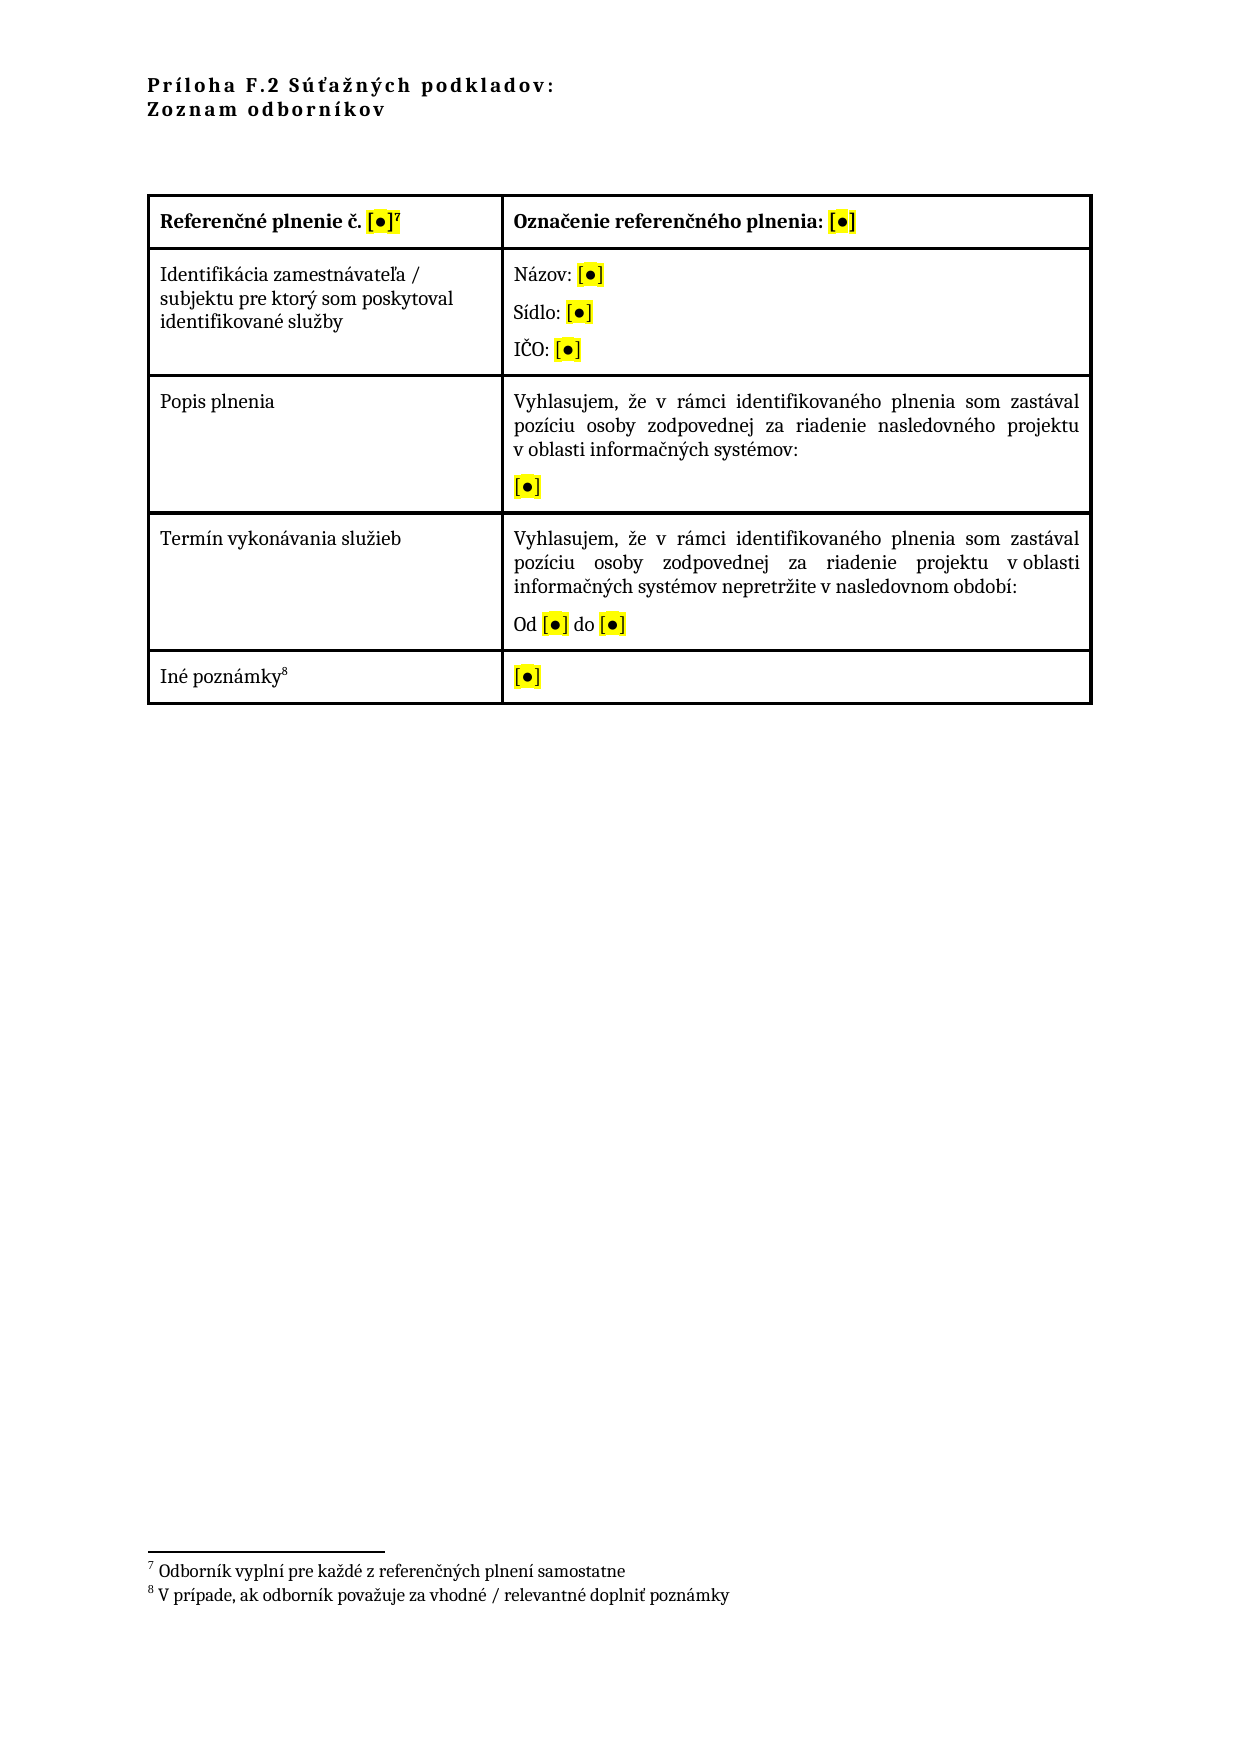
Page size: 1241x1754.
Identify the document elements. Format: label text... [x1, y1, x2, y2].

table_cell Iné poznámky [150, 652, 501, 702]
table_cell Názov: [●] Sídlo: [●] IČO: [●] [504, 250, 1089, 374]
table_cell [●] [504, 652, 1089, 702]
table_header Referenčné plnenie č. [●] [150, 197, 501, 247]
table_header Označenie referenčného plnenia: [●] [504, 197, 1089, 247]
table_cell Termín vykonávania služieb [150, 515, 501, 649]
table_cell Vyhlasujem, že v rámci identifikovaného plnenia som zastával pozíciu osoby zodpovednej za riadenie nasledovného projektu v oblasti informačných systémov: [●] [504, 377, 1089, 511]
table_cell Popis plnenia [150, 377, 501, 511]
table_cell Identifikácia zamestnávateľa / subjektu pre ktorý som poskytoval identifikované služby [150, 250, 501, 374]
table_cell Vyhlasujem, že v rámci identifikovaného plnenia som zastával pozíciu osoby zodpovednej za riadenie projektu v oblasti informačných systémov nepretržite v nasledovnom období: Od [●] do [●] [504, 515, 1089, 649]
